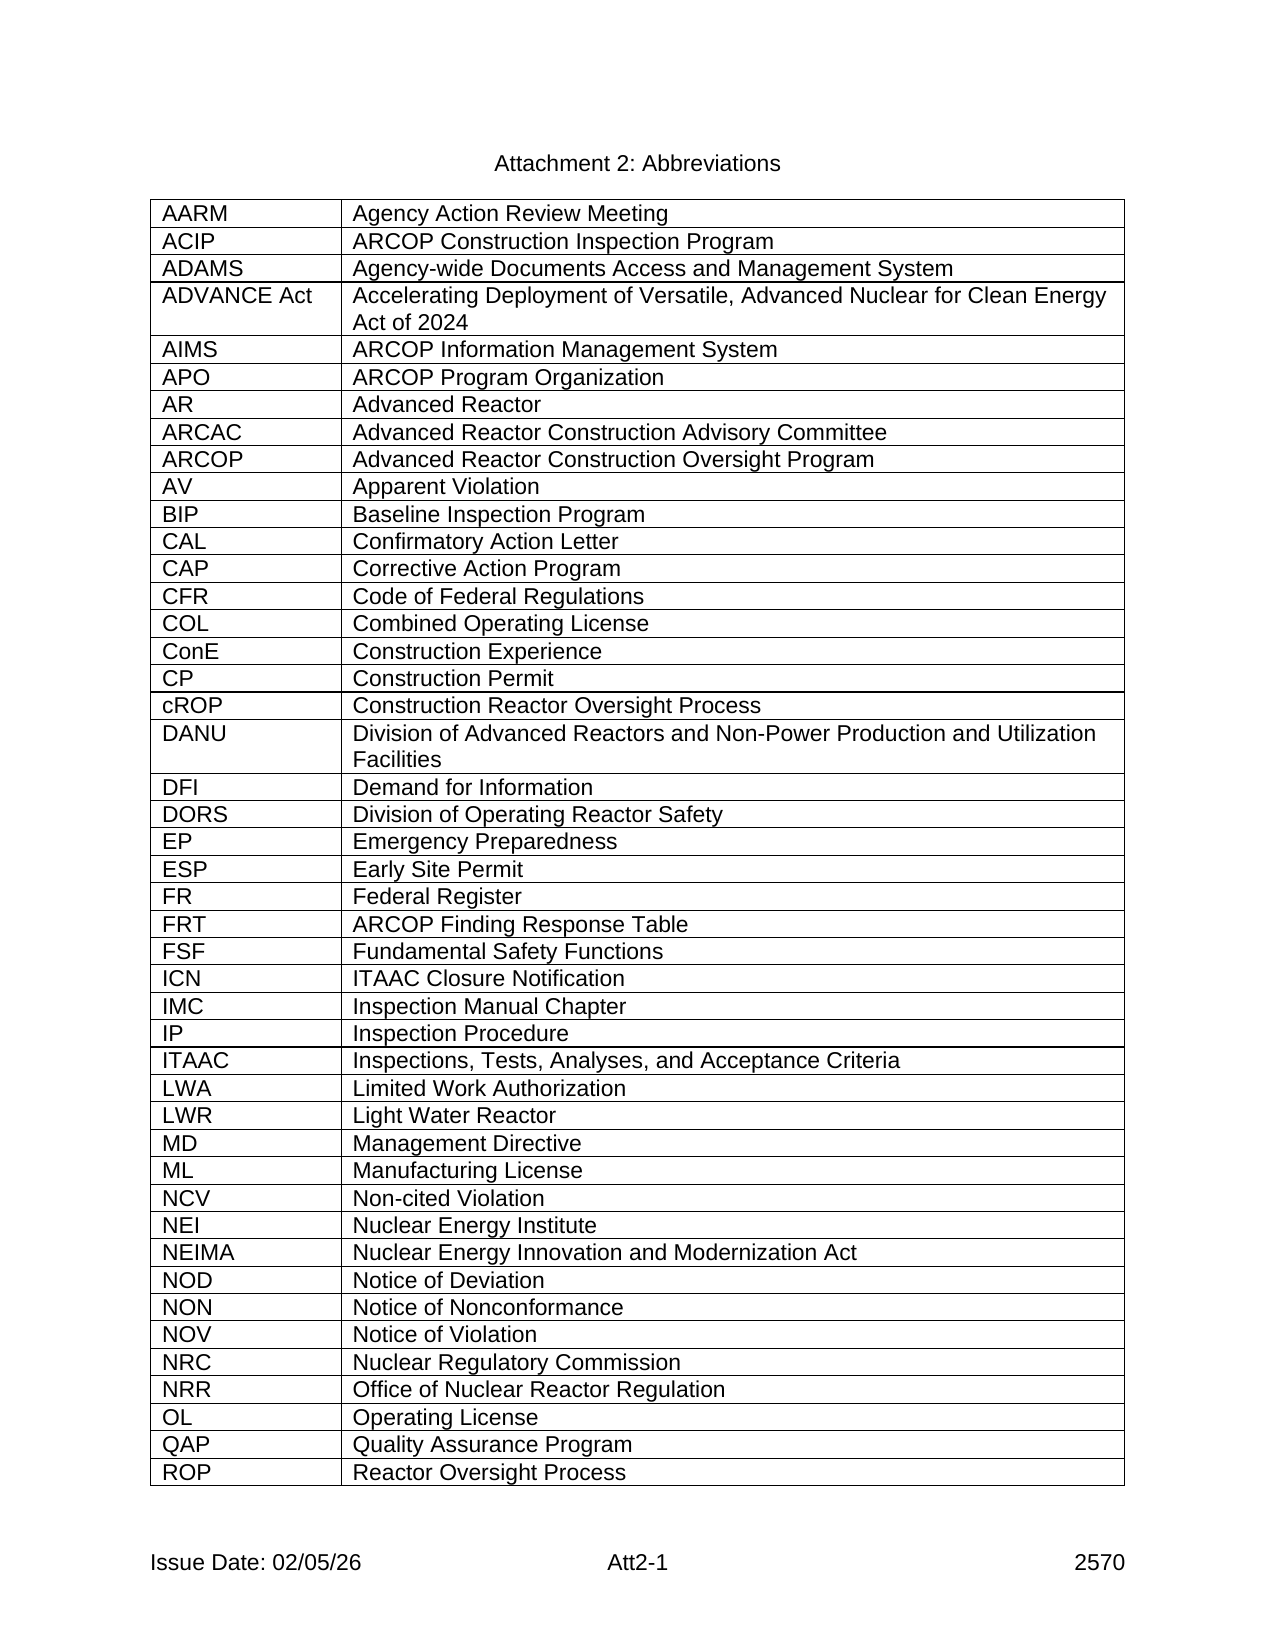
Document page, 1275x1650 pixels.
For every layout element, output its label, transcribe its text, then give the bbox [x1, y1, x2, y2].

table_cell NOD [151, 1267, 341, 1293]
table_cell AR [151, 391, 341, 417]
table_cell BIP [151, 501, 341, 527]
table_cell ACIP [151, 228, 341, 254]
table_cell Quality Assurance Program [342, 1431, 1124, 1457]
table_cell DORS [151, 801, 341, 827]
table_cell Advanced Reactor [342, 391, 1124, 417]
table_cell CAL [151, 528, 341, 554]
table_cell ARCOP Finding Response Table [342, 911, 1124, 937]
table_cell NCV [151, 1185, 341, 1211]
table_cell Reactor Oversight Process [342, 1459, 1124, 1485]
table_cell MD [151, 1130, 341, 1156]
table_cell DANU [151, 720, 341, 772]
table_cell FRT [151, 911, 341, 937]
table_cell Manufacturing License [342, 1157, 1124, 1183]
table_cell ML [151, 1157, 341, 1183]
table_cell IP [151, 1020, 341, 1046]
table_cell Advanced Reactor Construction Advisory Committee [342, 419, 1124, 445]
table_cell Agency-wide Documents Access and Management System [342, 255, 1124, 281]
table_cell ARCOP Construction Inspection Program [342, 228, 1124, 254]
table_cell LWR [151, 1102, 341, 1129]
table_cell Apparent Violation [342, 473, 1124, 499]
table_cell Construction Reactor Oversight Process [342, 693, 1124, 719]
table_cell AIMS [151, 336, 341, 363]
table_cell Operating License [342, 1404, 1124, 1430]
table_cell ConE [151, 638, 341, 664]
table_cell ARCOP Information Management System [342, 336, 1124, 363]
table_cell EP [151, 828, 341, 855]
table_cell NEIMA [151, 1239, 341, 1266]
table_cell FSF [151, 938, 341, 964]
table_cell Nuclear Energy Institute [342, 1212, 1124, 1238]
table_cell FR [151, 883, 341, 909]
table_cell ICN [151, 965, 341, 992]
table_cell Baseline Inspection Program [342, 501, 1124, 527]
table_cell Inspection Procedure [342, 1020, 1124, 1046]
table_cell Inspections, Tests, Analyses, and Acceptance Criteria [342, 1048, 1124, 1074]
table_cell APO [151, 364, 341, 390]
table_cell OL [151, 1404, 341, 1430]
table_cell Construction Permit [342, 665, 1124, 691]
table_cell Division of Advanced Reactors and Non-Power Production and Utilization Facilities [342, 720, 1124, 772]
table_cell ARCAC [151, 419, 341, 445]
table_cell CP [151, 665, 341, 691]
table_header AARM [151, 200, 341, 227]
table_cell Notice of Nonconformance [342, 1294, 1124, 1320]
table_cell NOV [151, 1321, 341, 1348]
table_cell Demand for Information [342, 774, 1124, 800]
table_cell Office of Nuclear Reactor Regulation [342, 1376, 1124, 1403]
table_cell Early Site Permit [342, 856, 1124, 882]
table_cell ESP [151, 856, 341, 882]
table_cell COL [151, 610, 341, 637]
table_cell ITAAC [151, 1048, 341, 1074]
title Attachment 2: Abbreviations [150, 150, 1125, 176]
table_cell cROP [151, 693, 341, 719]
table_header Agency Action Review Meeting [342, 200, 1124, 227]
table_cell ROP [151, 1459, 341, 1485]
table_cell Inspection Manual Chapter [342, 993, 1124, 1019]
table_cell Confirmatory Action Letter [342, 528, 1124, 554]
table_cell Fundamental Safety Functions [342, 938, 1124, 964]
table_cell Emergency Preparedness [342, 828, 1124, 855]
table_cell Management Directive [342, 1130, 1124, 1156]
table_cell Light Water Reactor [342, 1102, 1124, 1129]
table_cell Federal Register [342, 883, 1124, 909]
table_cell LWA [151, 1075, 341, 1101]
table_cell CFR [151, 583, 341, 609]
table_cell DFI [151, 774, 341, 800]
table_cell Limited Work Authorization [342, 1075, 1124, 1101]
table_cell QAP [151, 1431, 341, 1457]
table_cell Advanced Reactor Construction Oversight Program [342, 446, 1124, 472]
table_cell Division of Operating Reactor Safety [342, 801, 1124, 827]
table_cell CAP [151, 555, 341, 582]
table_cell NON [151, 1294, 341, 1320]
table_cell NRR [151, 1376, 341, 1403]
table_cell ARCOP [151, 446, 341, 472]
table_cell IMC [151, 993, 341, 1019]
table_cell Code of Federal Regulations [342, 583, 1124, 609]
table_cell Combined Operating License [342, 610, 1124, 637]
table_cell ADVANCE Act [151, 283, 341, 335]
table_cell Non-cited Violation [342, 1185, 1124, 1211]
table_cell Notice of Violation [342, 1321, 1124, 1348]
table_cell Corrective Action Program [342, 555, 1124, 582]
table_cell AV [151, 473, 341, 499]
table_cell ADAMS [151, 255, 341, 281]
table_cell ARCOP Program Organization [342, 364, 1124, 390]
table_cell Notice of Deviation [342, 1267, 1124, 1293]
table_cell ITAAC Closure Notification [342, 965, 1124, 992]
table_cell Accelerating Deployment of Versatile, Advanced Nuclear for Clean Energy Act of 2024 [342, 283, 1124, 335]
table_cell Construction Experience [342, 638, 1124, 664]
table_cell Nuclear Energy Innovation and Modernization Act [342, 1239, 1124, 1266]
table_cell NEI [151, 1212, 341, 1238]
table_cell Nuclear Regulatory Commission [342, 1349, 1124, 1375]
table_cell NRC [151, 1349, 341, 1375]
